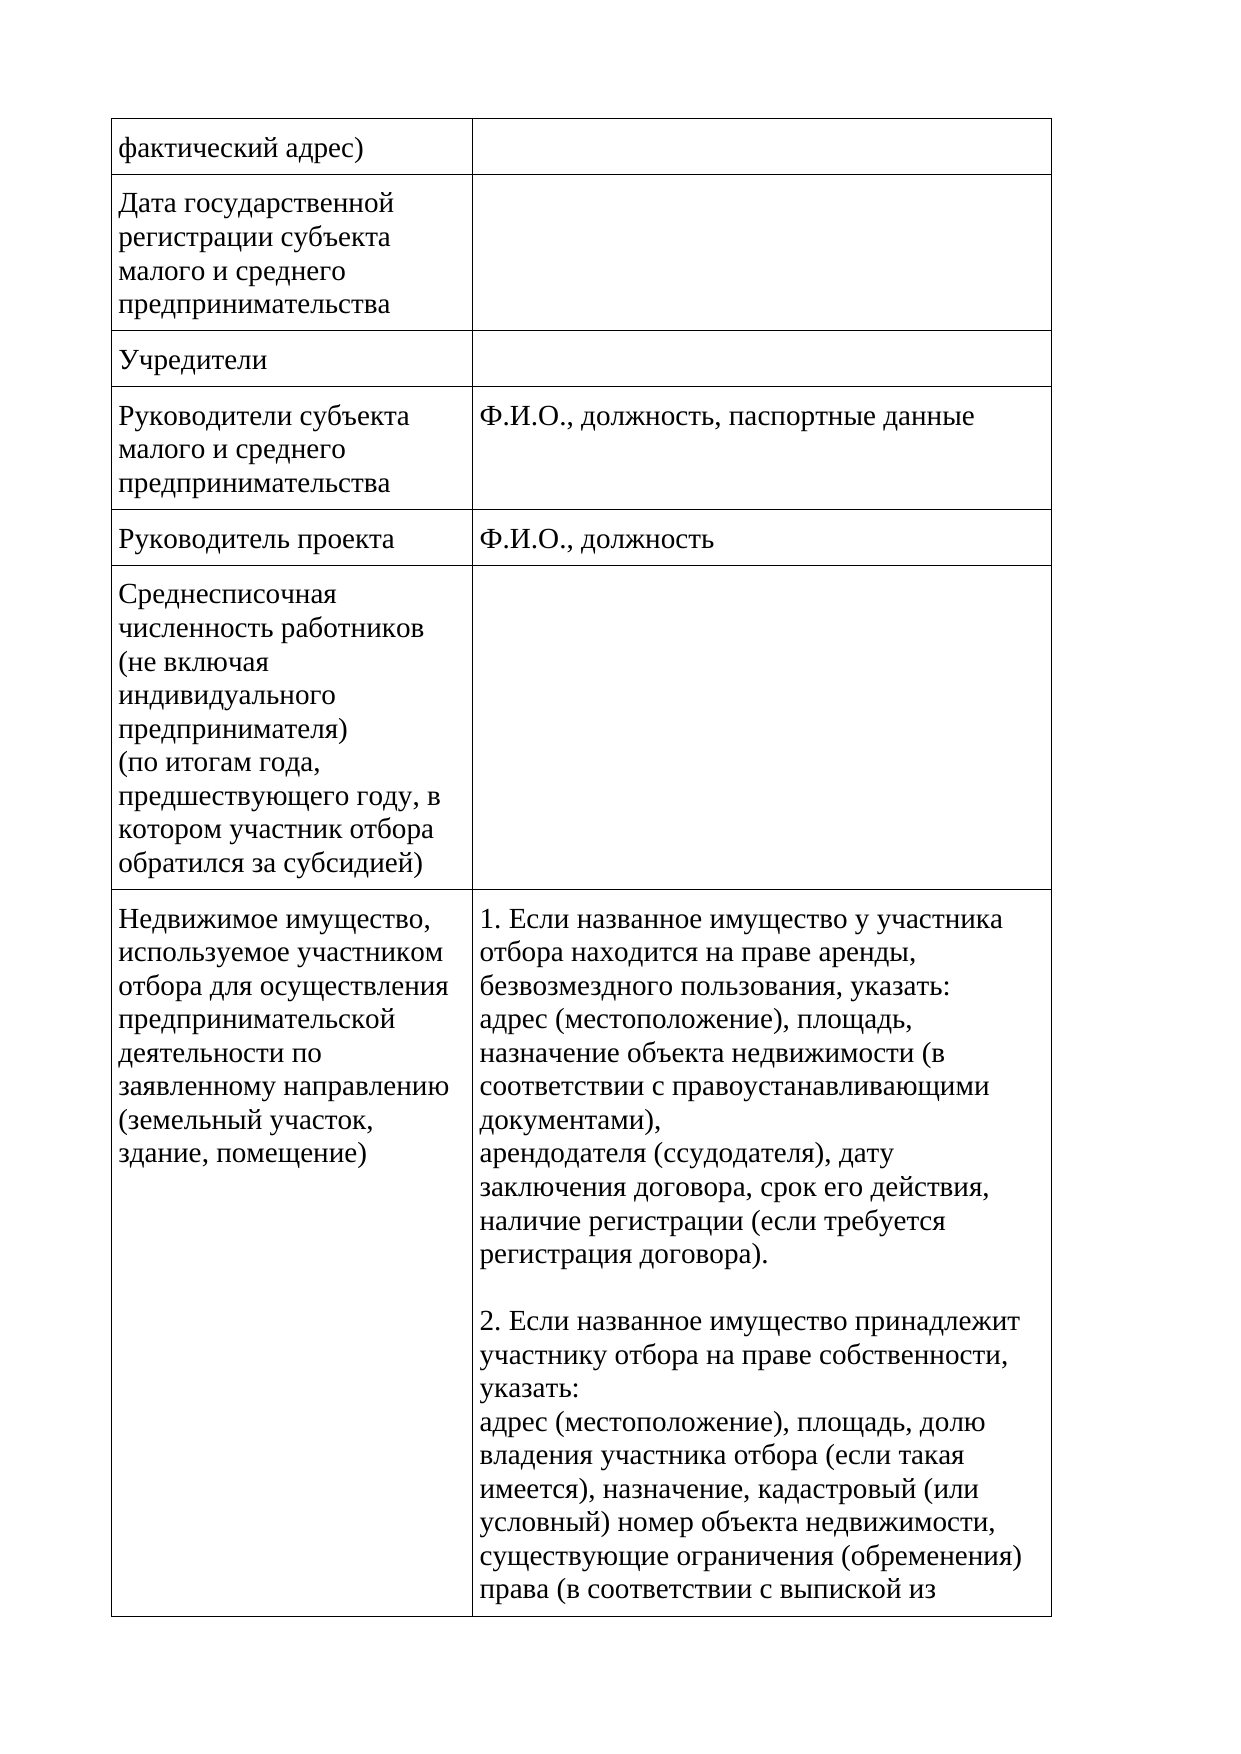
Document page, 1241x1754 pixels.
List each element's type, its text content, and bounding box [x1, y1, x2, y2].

table_cell Среднесписочная численность работников (не включая индивидуального предпринимателя) (по итогам года, предшествующего году, в котором участник отбора обратился за субсидией) [112, 566, 472, 889]
table_cell [473, 566, 1051, 889]
table_cell Руководитель проекта [112, 510, 472, 565]
table_cell Руководители субъекта малого и среднего предпринимательства [112, 387, 472, 509]
table_cell Ф.И.О., должность, паспортные данные [473, 387, 1051, 509]
table_cell [473, 175, 1051, 330]
table_cell Учредители [112, 331, 472, 386]
table_cell [473, 331, 1051, 386]
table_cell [112, 119, 472, 174]
table_cell [473, 119, 1051, 174]
table_cell Ф.И.О., должность [473, 510, 1051, 565]
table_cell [112, 890, 472, 1616]
table_cell Дата государственной регистрации субъекта малого и среднего предпринимательства [112, 175, 472, 330]
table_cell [473, 890, 1051, 1616]
